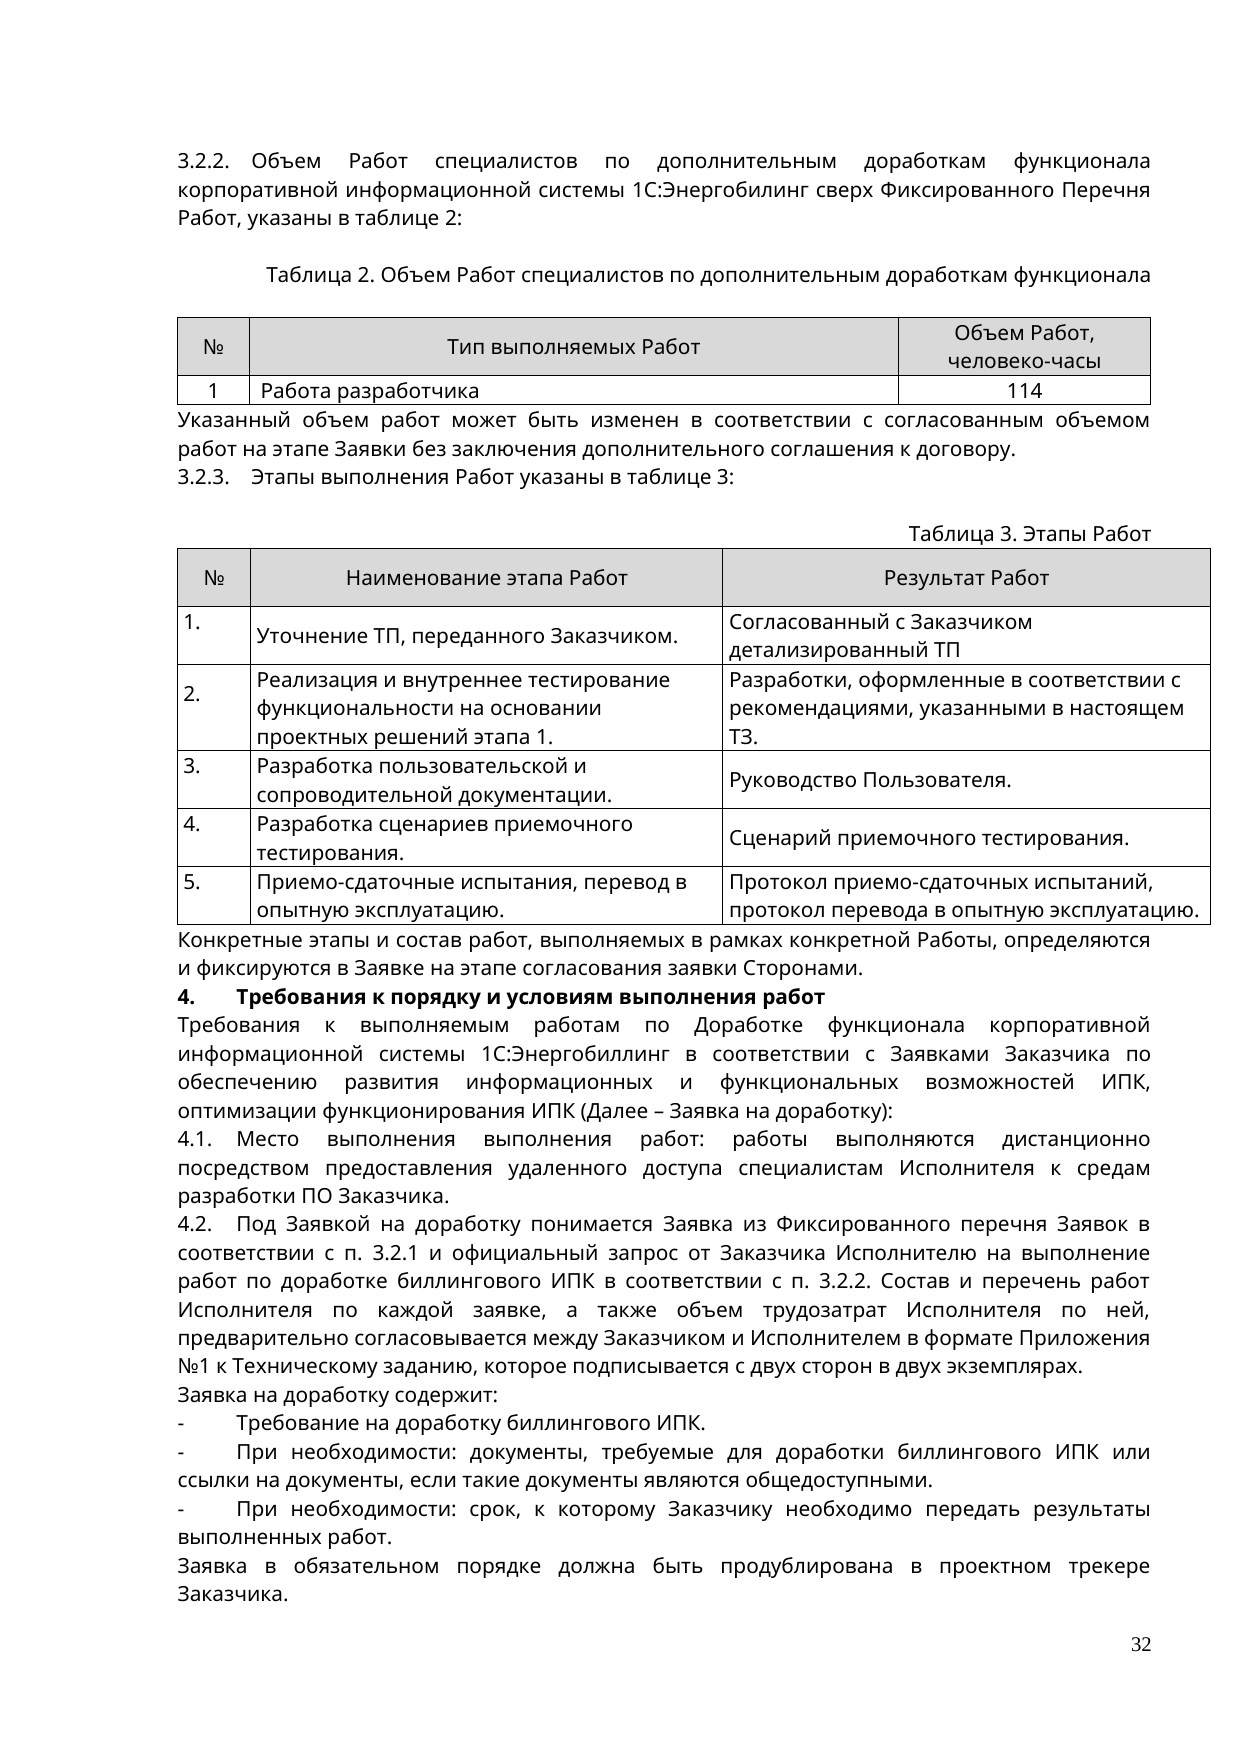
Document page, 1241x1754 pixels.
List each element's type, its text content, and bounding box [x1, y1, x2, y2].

table_cell [178, 665, 250, 750]
table_header № [178, 318, 249, 375]
list Этапы выполнения Работ указаны в таблице 3: [177, 462, 1152, 491]
table_cell Разработка пользовательской и сопроводительной документации. [251, 751, 722, 808]
table_cell Протокол приемо-сдаточных испытаний, протокол перевода в опытную эксплуатацию. [723, 867, 1210, 924]
list Под Заявкой на доработку понимается Заявка из Фиксированного перечня Заявок в соответствии с п. 3.2.1 и официальный запрос от Заказчика Исполнителю на выполнение работ по доработке биллингового ИПК в соответствии с п. 3.2.2. Состав и перечень работ Исполнителя по каждой заявке, а также объем трудозатрат Исполнителя по ней, предварительно согласовывается между Заказчиком и Исполнителем в формате Приложения №1 к Техническому заданию, которое подписывается с двух сторон в двух экземплярах. [177, 1209, 1152, 1380]
table_cell Сценарий приемочного тестирования. [723, 809, 1210, 866]
list Требование на доработку биллингового ИПК. [177, 1408, 1152, 1437]
table_cell 114 [899, 376, 1150, 404]
text Требования к выполняемым работам по Доработке функционала корпоративной информационной системы 1С:Энергобиллинг в соответствии с Заявками Заказчика по обеспечению развития информационных и функциональных возможностей ИПК, оптимизации функционирования ИПК (Далее – Заявка на доработку): [177, 1010, 1152, 1124]
table_cell Разработка сценариев приемочного тестирования. [251, 809, 722, 866]
table_header Тип выполняемых Работ [250, 318, 898, 375]
list Объем Работ специалистов по дополнительным доработкам функционала корпоративной информационной системы 1С:Энергобилинг сверх Фиксированного Перечня Работ, указаны в таблице 2: [177, 147, 1152, 232]
text Таблица 3. Этапы Работ [177, 519, 1152, 547]
table_cell [178, 867, 250, 924]
list Требования к порядку и условиям выполнения работ [177, 982, 1152, 1010]
table_cell [178, 809, 250, 866]
list Место выполнения выполнения работ: работы выполняются дистанционно посредством предоставления удаленного доступа специалистам Исполнителя к средам разработки ПО Заказчика. [177, 1124, 1152, 1209]
table_cell Руководство Пользователя. [723, 751, 1210, 808]
text Конкретные этапы и состав работ, выполняемых в рамках конкретной Работы, определяются и фиксируются в Заявке на этапе согласования заявки Сторонами. [177, 925, 1152, 982]
text Указанный объем работ может быть изменен в соответствии с согласованным объемом работ на этапе Заявки без заключения дополнительного соглашения к договору. [177, 405, 1152, 462]
table_cell [178, 607, 250, 664]
table_cell [178, 751, 250, 808]
table_header Результат Работ [723, 549, 1210, 606]
table_cell Разработки, оформленные в соответствии с рекомендациями, указанными в настоящем ТЗ. [723, 665, 1210, 750]
table_header Объем Работ, человеко-часы [899, 318, 1150, 375]
table_header № [178, 549, 250, 606]
list При необходимости: документы, требуемые для доработки биллингового ИПК или ссылки на документы, если такие документы являются общедоступными. [177, 1437, 1152, 1494]
table_cell Приемо-сдаточные испытания, перевод в опытную эксплуатацию. [251, 867, 722, 924]
table_cell Согласованный с Заказчиком детализированный ТП [723, 607, 1210, 664]
list При необходимости: срок, к которому Заказчику необходимо передать результаты выполненных работ. [177, 1494, 1152, 1551]
table_cell Работа разработчика [250, 376, 898, 404]
table_cell Реализация и внутреннее тестирование функциональности на основании проектных решений этапа 1. [251, 665, 722, 750]
table_cell Уточнение ТП, переданного Заказчиком. [251, 607, 722, 664]
text Таблица 2. Объем Работ специалистов по дополнительным доработкам функционала [177, 260, 1152, 288]
text Заявка в обязательном порядке должна быть продублирована в проектном трекере Заказчика. [177, 1551, 1152, 1608]
table_cell 1 [178, 376, 249, 404]
table_header Наименование этапа Работ [251, 549, 722, 606]
text Заявка на доработку содержит: [177, 1380, 1152, 1408]
